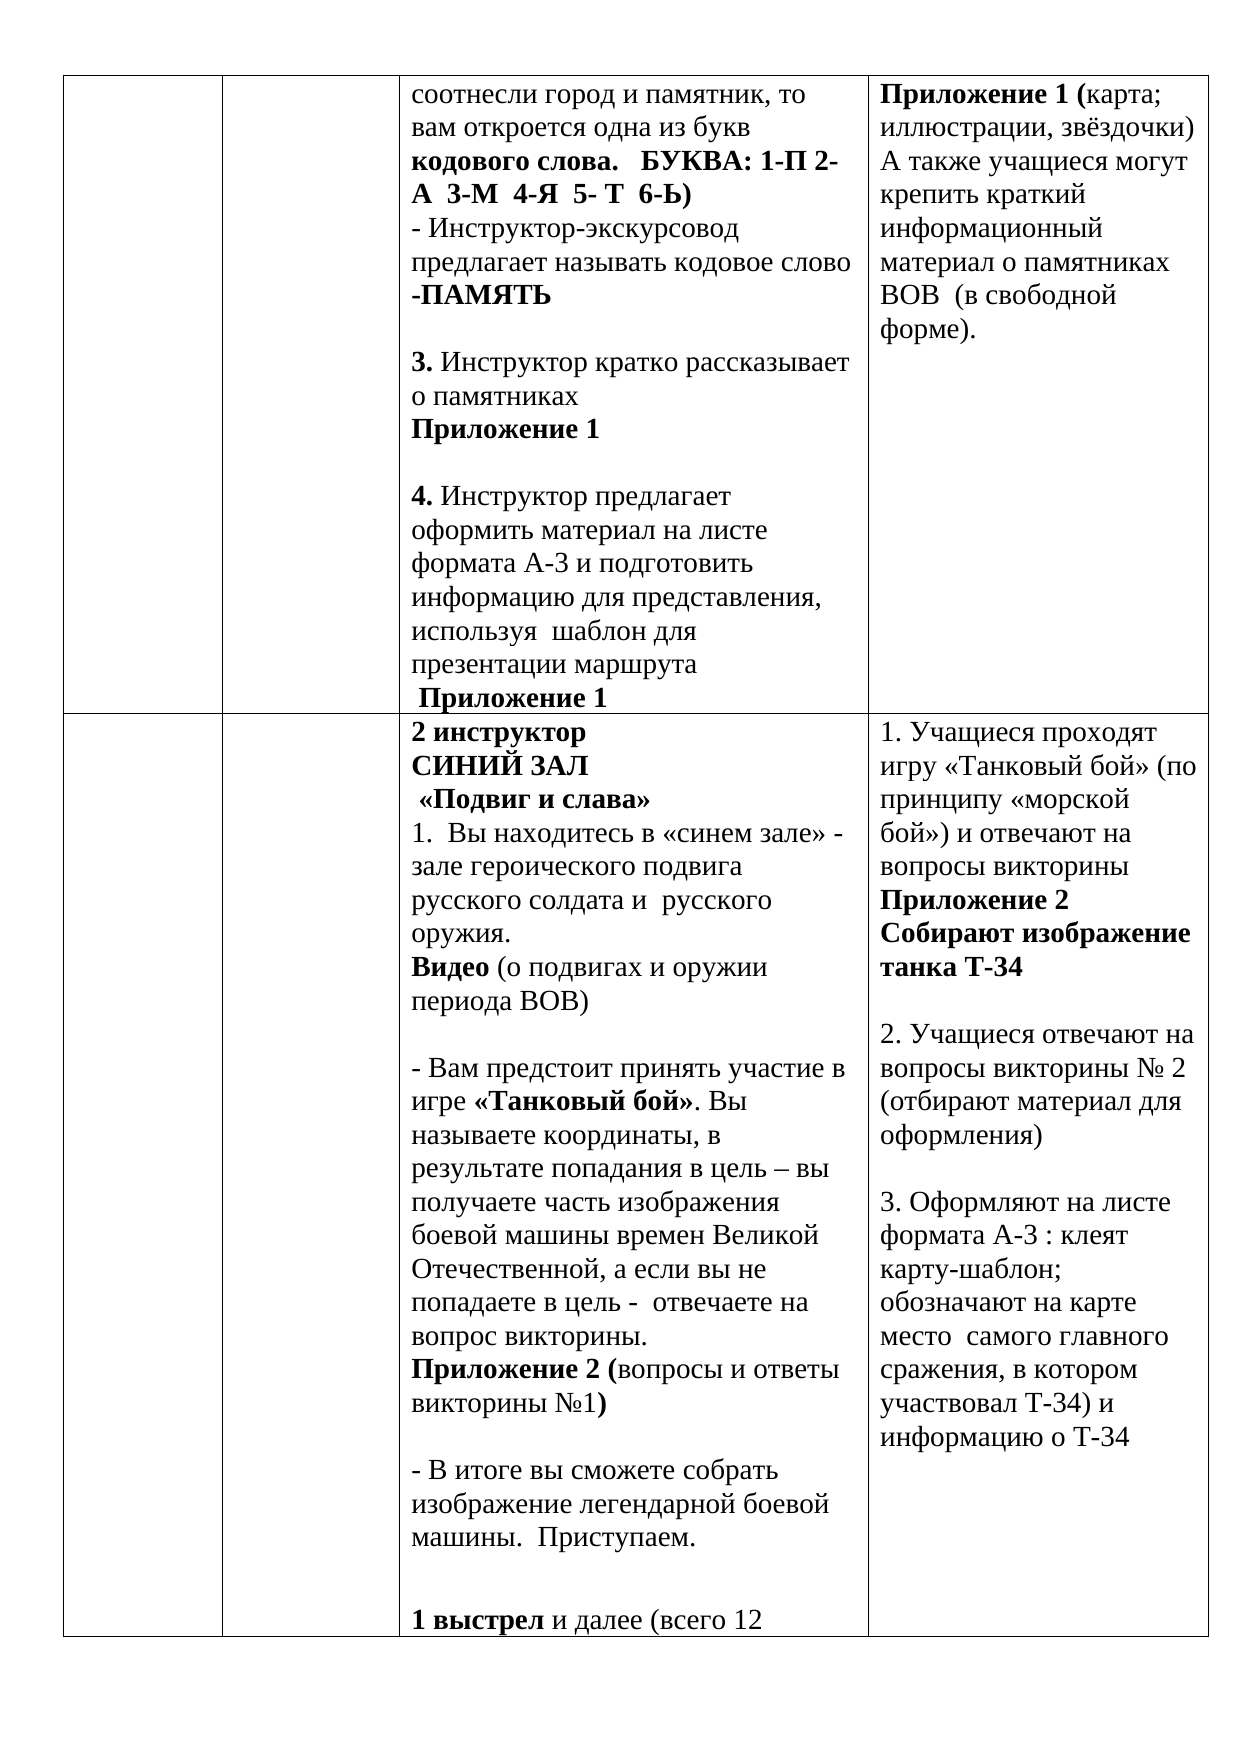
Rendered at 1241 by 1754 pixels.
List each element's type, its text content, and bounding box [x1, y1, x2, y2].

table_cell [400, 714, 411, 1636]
table_cell [64, 714, 222, 1636]
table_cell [64, 76, 222, 713]
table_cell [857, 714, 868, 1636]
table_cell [869, 714, 1208, 1636]
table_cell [869, 76, 1208, 713]
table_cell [223, 76, 399, 713]
table_cell [223, 714, 399, 1636]
